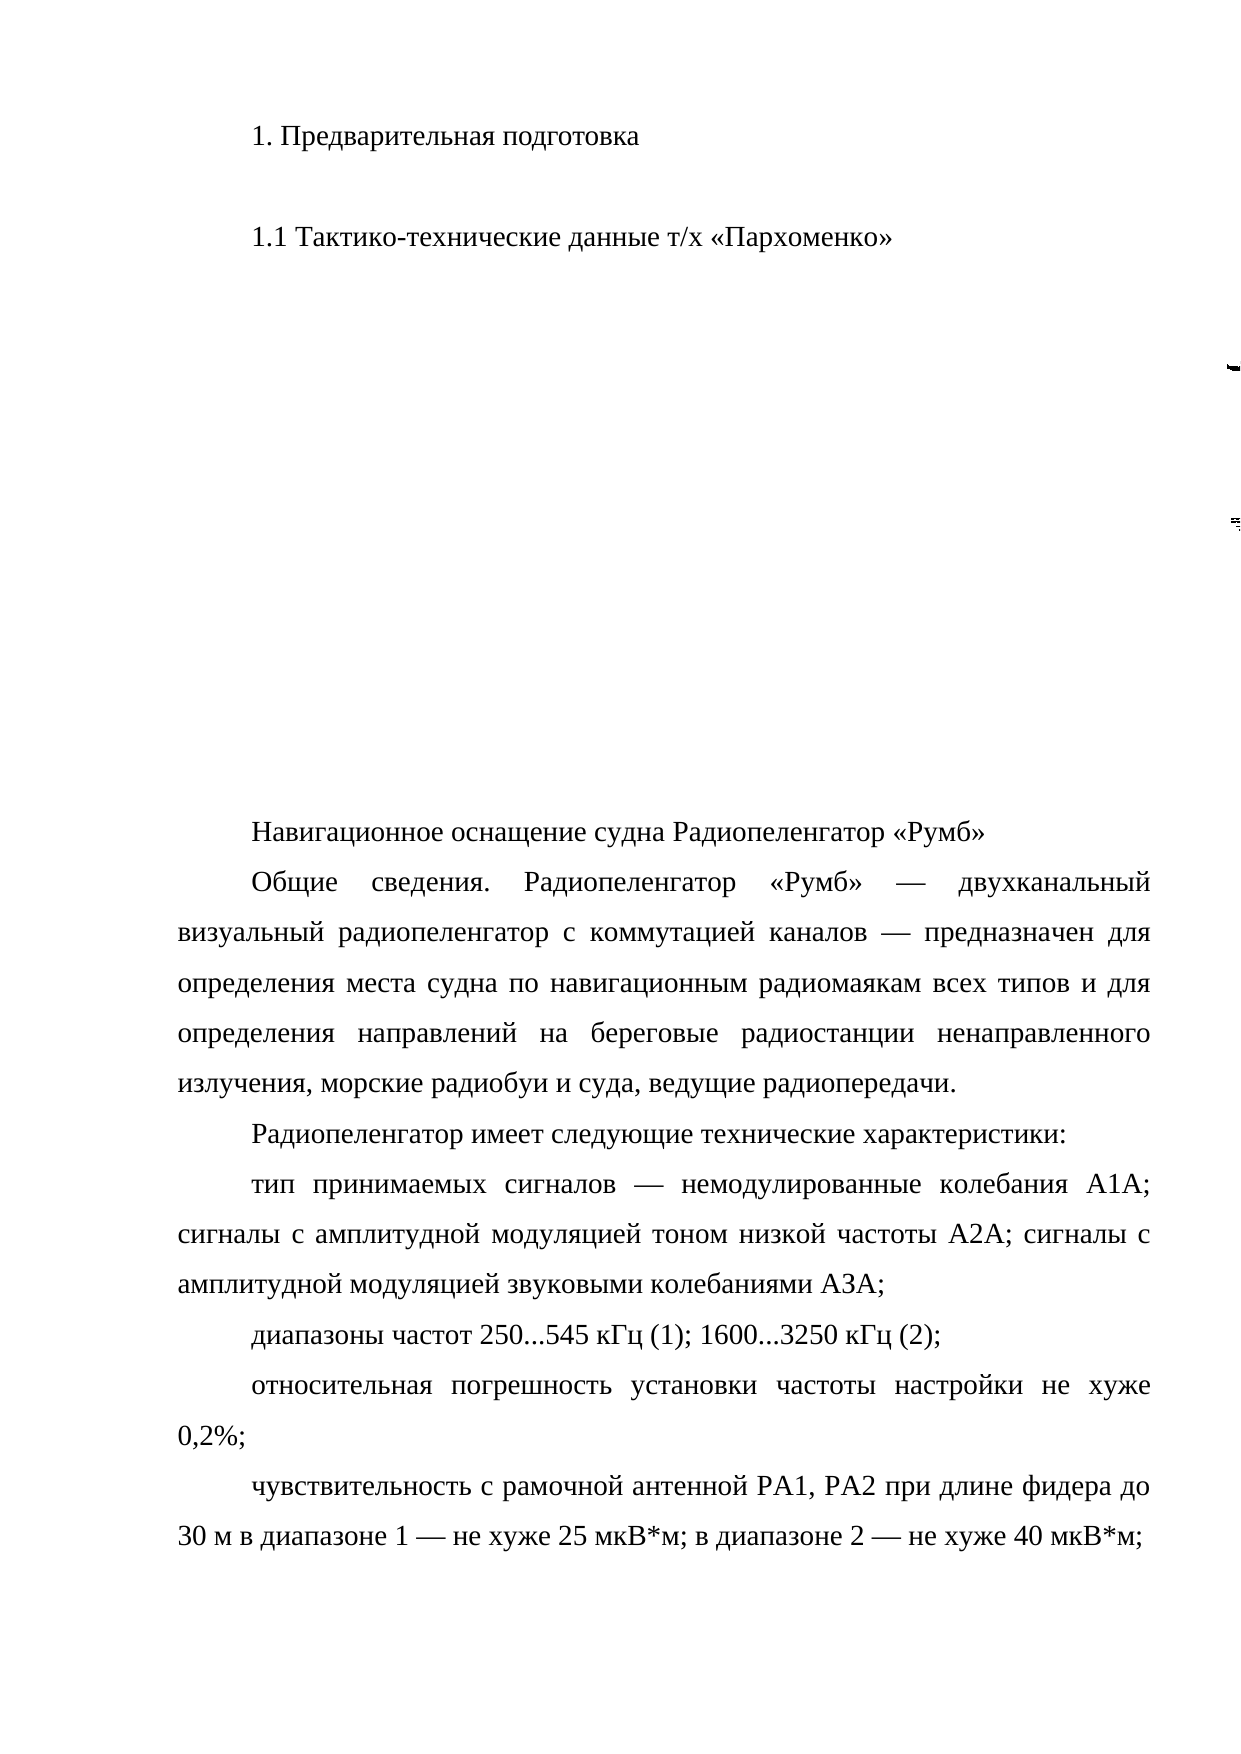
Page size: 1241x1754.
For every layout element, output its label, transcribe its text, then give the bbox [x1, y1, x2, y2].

subtitle 1. Предварительная подготовка [177, 118, 1152, 152]
subtitle Навигационное оснащение судна Радиопеленгатор «Румб» [177, 814, 1152, 847]
text относительная погрешность установки частоты настройки не хуже 0,2%; [177, 1367, 1152, 1451]
picture [1227, 325, 1241, 743]
text Общие сведения. Радиопеленгатор «Румб» — двухканальный визуальный радиопеленгатор с коммутацией каналов — предназначен для определения места судна по навигационным радиомаякам всех типов и для определения направлений на береговые радиостанции ненаправленного излучения, морские радиобуи и суда, ведущие радиопередачи. [177, 864, 1152, 1099]
text диапазоны частот 250...545 кГц (1); 1600...3250 кГц (2); [177, 1317, 1152, 1351]
text Радиопеленгатор имеет следующие технические характеристики: [177, 1116, 1152, 1149]
text тип принимаемых сигналов — немодулированные колебания А1А; сигналы с амплитудной модуляцией тоном низкой частоты А2А; сигналы с амплитудной модуляцией звуковыми колебаниями АЗА; [177, 1166, 1152, 1300]
subtitle 1.1 Тактико-технические данные т/х «Пархоменко» [177, 219, 1152, 252]
text чувствительность с рамочной антенной РА1, РА2 при длине фидера до 30 м в диапазоне 1 — не хуже 25 мкВ*м; в диапазоне 2 — не хуже 40 мкВ*м; [177, 1468, 1152, 1552]
